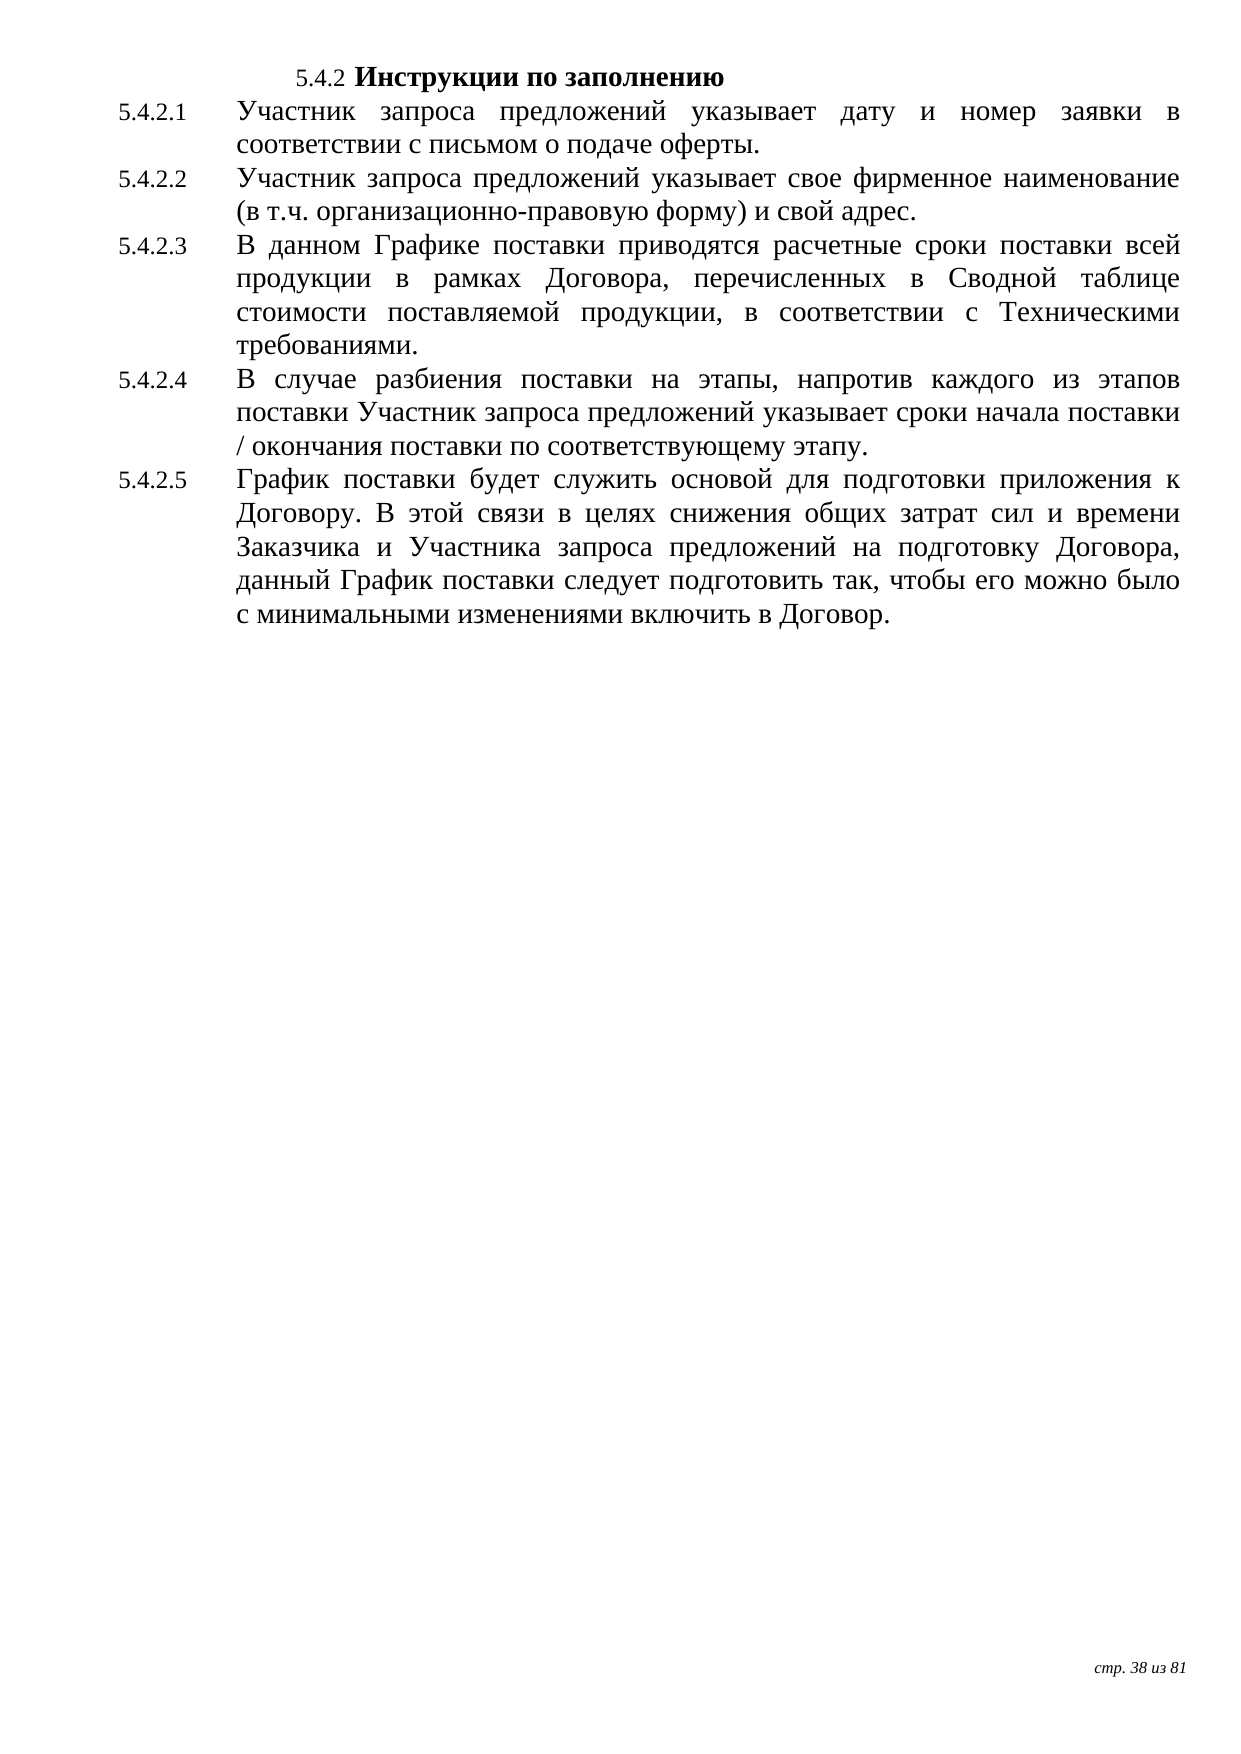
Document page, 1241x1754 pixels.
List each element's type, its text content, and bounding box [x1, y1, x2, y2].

text График поставки будет служить основой для подготовки приложения к Договору. В этой связи в целях снижения общих затрат сил и времени Заказчика и Участника запроса предложений на подготовку Договора, данный График поставки следует подготовить так, чтобы его можно было с минимальными изменениями включить в Договор. [118, 462, 1181, 629]
text Участник запроса предложений указывает дату и номер заявки в соответствии с письмом о подаче оферты. [118, 93, 1181, 160]
text Инструкции по заполнению [236, 59, 1181, 93]
text В данном Графике поставки приводятся расчетные сроки поставки всей продукции в рамках Договора, перечисленных в Сводной таблице стоимости поставляемой продукции, в соответствии с Техническими требованиями. [118, 227, 1181, 361]
text Участник запроса предложений указывает свое фирменное наименование (в т.ч. организационно-правовую форму) и свой адрес. [118, 160, 1181, 227]
text В случае разбиения поставки на этапы, напротив каждого из этапов поставки Участник запроса предложений указывает сроки начала поставки / окончания поставки по соответствующему этапу. [118, 361, 1181, 462]
